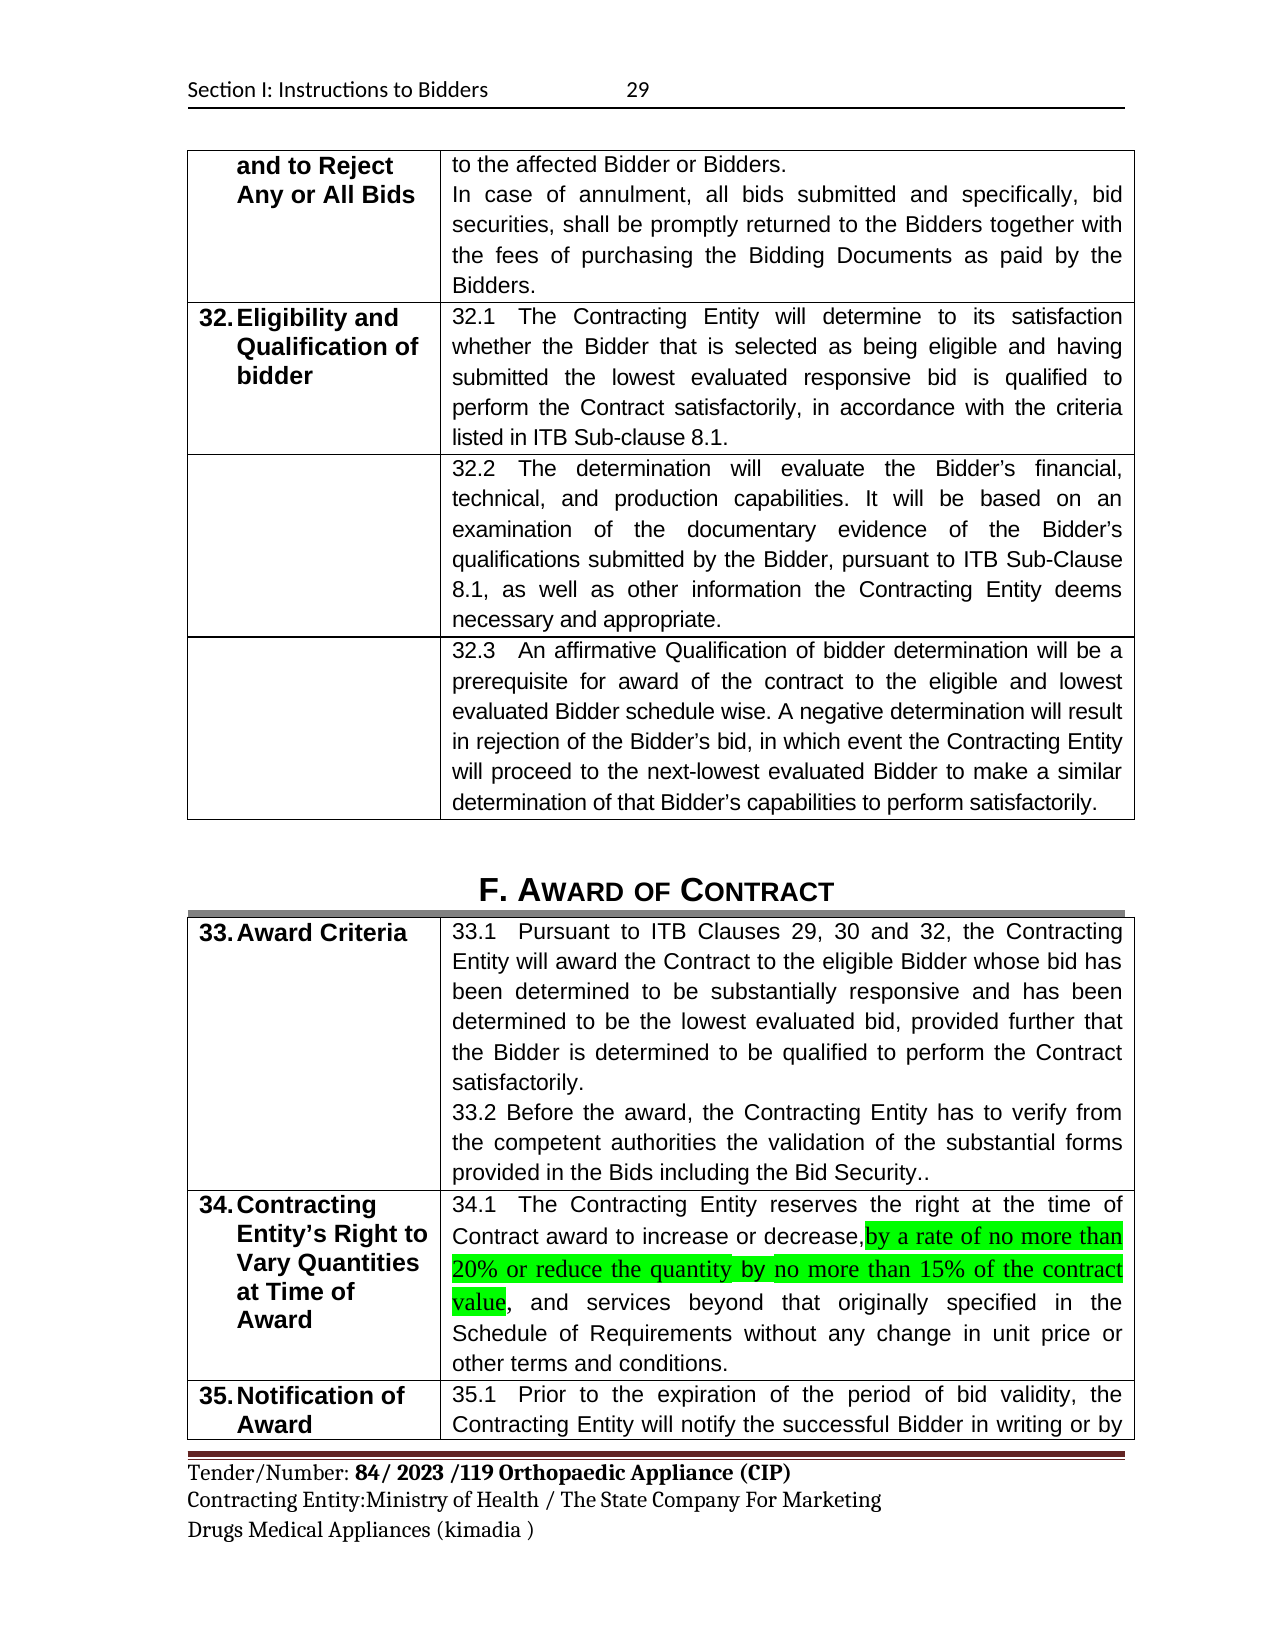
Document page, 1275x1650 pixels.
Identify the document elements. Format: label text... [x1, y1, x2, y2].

table_header 33.1 Pursuant to ITB Clauses 29, 30 and 32, the Contracting Entity will award the Contract to the eligible Bidder whose bid has been determined to be substantially responsive and has been determined to be the lowest evaluated bid, provided further that the Bidder is determined to be qualified to perform the Contract satisfactorily. 33.2 Before the award, the Contracting Entity has to verify from the competent authorities the validation of the substantial forms provided in the Bids including the Bid Security.. [441, 918, 1134, 1189]
table_cell 32.1 The Contracting Entity will determine to its satisfaction whether the Bidder that is selected as being eligible and having submitted the lowest evaluated responsive bid is qualified to perform the Contract satisfactorily, in accordance with the criteria listed in ITB Sub-clause 8.1. [441, 303, 1134, 454]
table_cell [188, 455, 440, 636]
table_cell 32.2 The determination will evaluate the Bidder’s financial, technical, and production capabilities. It will be based on an examination of the documentary evidence of the Bidder’s qualifications submitted by the Bidder, pursuant to ITB Sub-Clause 8.1, as well as other information the Contracting Entity deems necessary and appropriate. [441, 455, 1134, 636]
table_cell 34.1 The Contracting Entity reserves the right at the time of Contract award to increase or decrease,by a rate of no more than 20% or reduce the quantity by no more than 15% of the contract value, and services beyond that originally specified in the Schedule of Requirements without any change in unit price or other terms and conditions. [441, 1191, 1134, 1380]
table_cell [188, 1381, 440, 1439]
table_cell 32. Eligibility and Qualification of bidder [188, 303, 440, 454]
table_cell 32.3 An affirmative Qualification of bidder determination will be a prerequisite for award of the contract to the eligible and lowest evaluated Bidder schedule wise. A negative determination will result in rejection of the Bidder’s bid, in which event the Contracting Entity will proceed to the next-lowest evaluated Bidder to make a similar determination of that Bidder’s capabilities to perform satisfactorily. [441, 638, 1134, 819]
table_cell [441, 1381, 1134, 1439]
table_header 33. Award Criteria [188, 918, 440, 1189]
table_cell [441, 151, 1134, 302]
table_cell [188, 638, 440, 819]
text F. Award of Contract [187, 870, 1125, 916]
table_cell 34. Contracting Entity’s Right to Vary Quantities at Time of Award [188, 1191, 440, 1380]
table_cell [188, 151, 440, 302]
